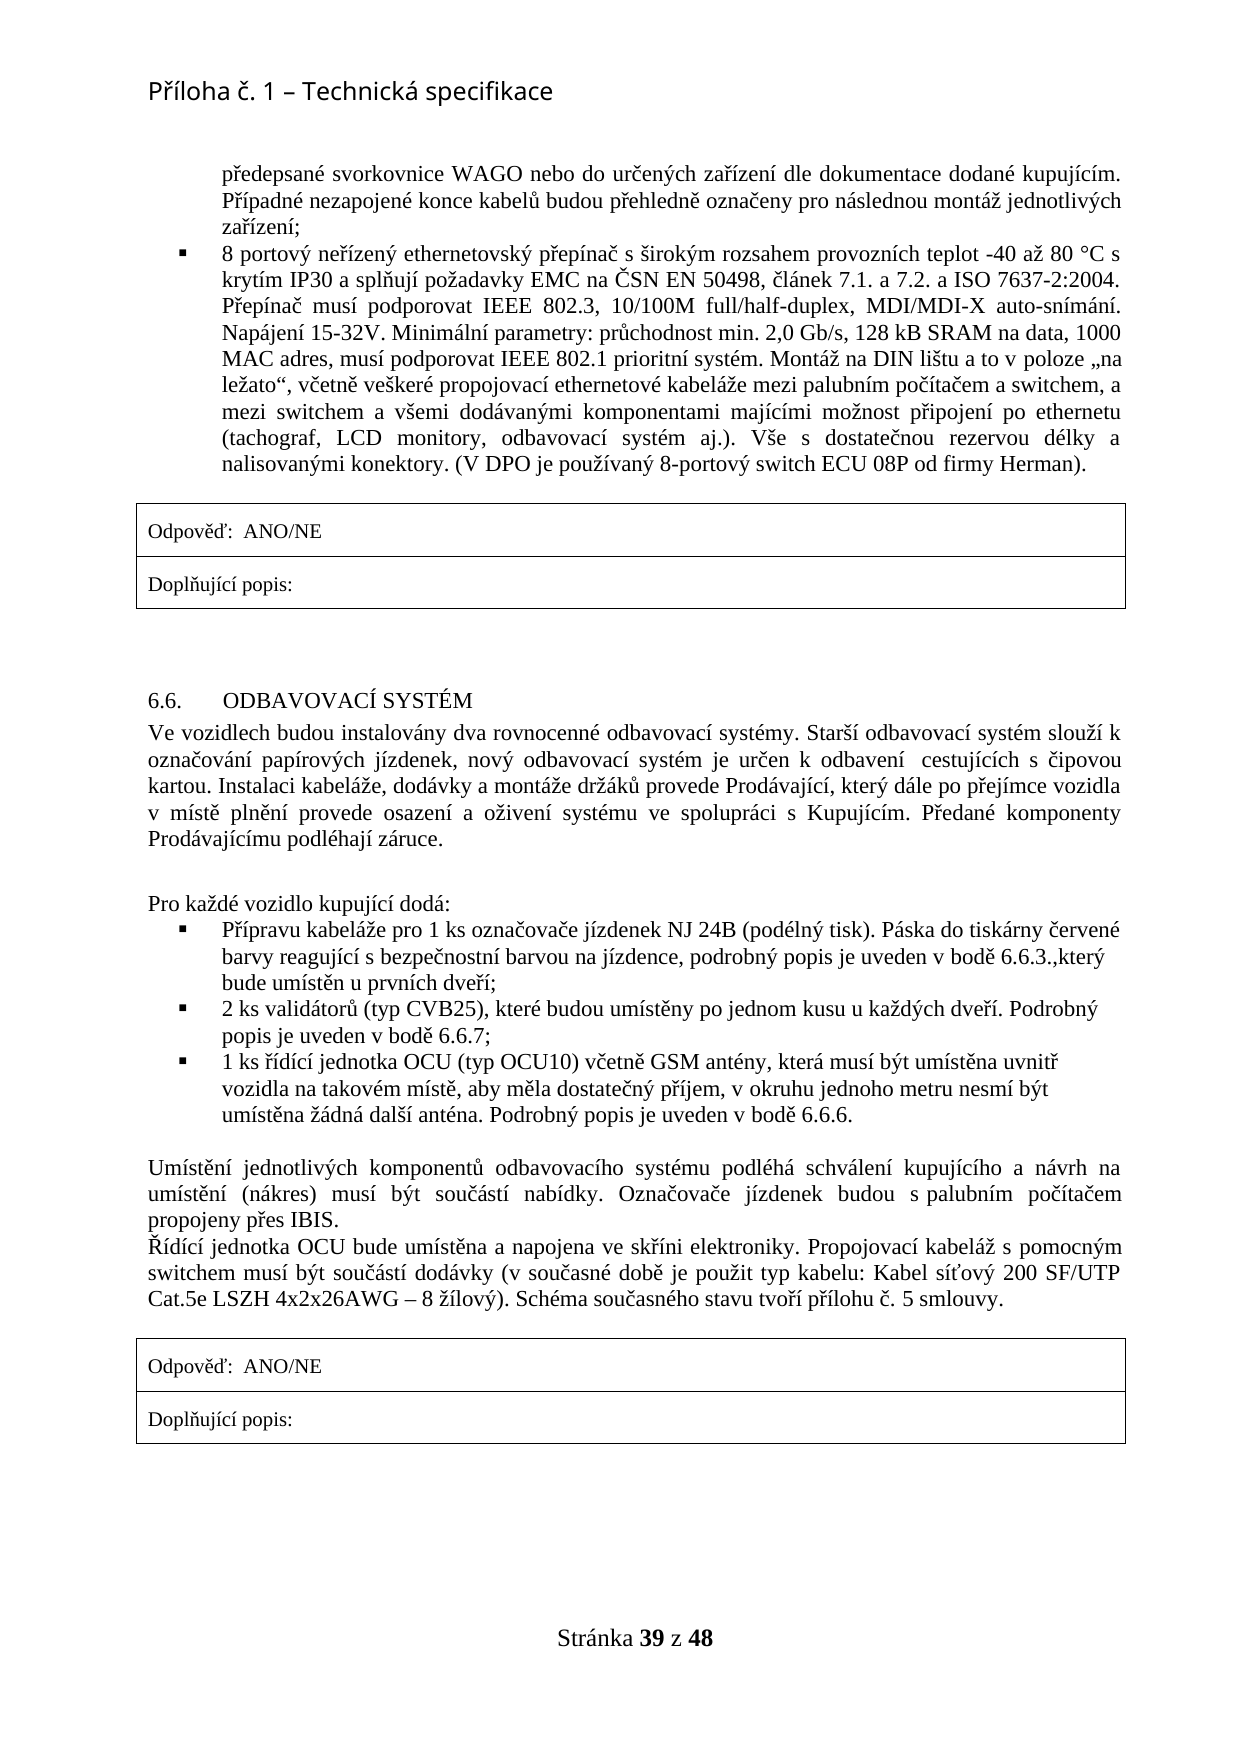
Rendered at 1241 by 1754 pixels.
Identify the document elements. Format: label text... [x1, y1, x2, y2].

list 2 ks validátorů (typ CVB25), které budou umístěny po jednom kusu u každých dveří. Podrobný popis je uveden v bodě 6.6.7; [177, 996, 1122, 1048]
list 1 ks řídící jednotka OCU (typ OCU10) včetně GSM antény, která musí být umístěna uvnitř vozidla na takovém místě, aby měla dostatečný příjem, v okruhu jednoho metru nesmí být umístěna žádná další anténa. Podrobný popis je uveden v bodě 6.6.6. [177, 1048, 1122, 1127]
list Přípravu kabeláže pro 1 ks označovače jízdenek NJ 24B (podélný tisk). Páska do tiskárny červené barvy reagující s bezpečnostní barvou na jízdence, podrobný popis je uveden v bodě 6.6.3.,který bude umístěn u prvních dveří; [177, 916, 1122, 996]
table_header Odpověď: ANO/NE [137, 1339, 1125, 1391]
text Řídící jednotka OCU bude umístěna a napojena ve skříni elektroniky. Propojovací kabeláž s pomocným switchem musí být součástí dodávky (v současné době je použit typ kabelu: Kabel síťový 200 SF/UTP Cat.5e LSZH 4x2x26AWG – 8 žílový). Schéma současného stavu tvoří přílohu č. 5 smlouvy. [148, 1233, 1122, 1312]
text Ve vozidlech budou instalovány dva rovnocenné odbavovací systémy. Starší odbavovací systém slouží k označování papírových jízdenek, nový odbavovací systém je určen k odbavení cestujících s čipovou kartou. Instalaci kabeláže, dodávky a montáže držáků provede Prodávající, který dále po přejímce vozidla v místě plnění provede osazení a oživení systému ve spolupráci s Kupujícím. Předané komponenty Prodávajícímu podléhají záruce. [148, 719, 1122, 851]
text Pro každé vozidlo kupující dodá: [148, 890, 1122, 916]
table_cell Doplňující popis: [137, 557, 1125, 608]
table_cell Doplňující popis: [137, 1392, 1125, 1443]
table_header Odpověď: ANO/NE [137, 504, 1125, 556]
subtitle Odbavovací systém [148, 687, 1122, 713]
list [177, 161, 1122, 239]
list 8 portový neřízený ethernetovský přepínač s širokým rozsahem provozních teplot -40 až 80 °C s krytím IP30 a splňují požadavky EMC na ČSN EN 50498, článek 7.1. a 7.2. a ISO 7637-2:2004. Přepínač musí podporovat IEEE 802.3, 10/100M full/half-duplex, MDI/MDI-X auto-snímání. Napájení 15-32V. Minimální parametry: průchodnost min. 2,0 Gb/s, 128 kB SRAM na data, 1000 MAC adres, musí podporovat IEEE 802.1 prioritní systém. Montáž na DIN lištu a to v poloze „na ležato“, včetně veškeré propojovací ethernetové kabeláže mezi palubním počítačem a switchem, a mezi switchem a všemi dodávanými komponentami majícími možnost připojení po ethernetu (tachograf, LCD monitory, odbavovací systém aj.). Vše s dostatečnou rezervou délky a nalisovanými konektory. (V DPO je používaný 8-portový switch ECU 08P od firmy Herman). [177, 239, 1122, 477]
text Umístění jednotlivých komponentů odbavovacího systému podléhá schválení kupujícího a návrh na umístění (nákres) musí být součástí nabídky. Označovače jízdenek budou s palubním počítačem propojeny přes IBIS. [148, 1154, 1122, 1233]
